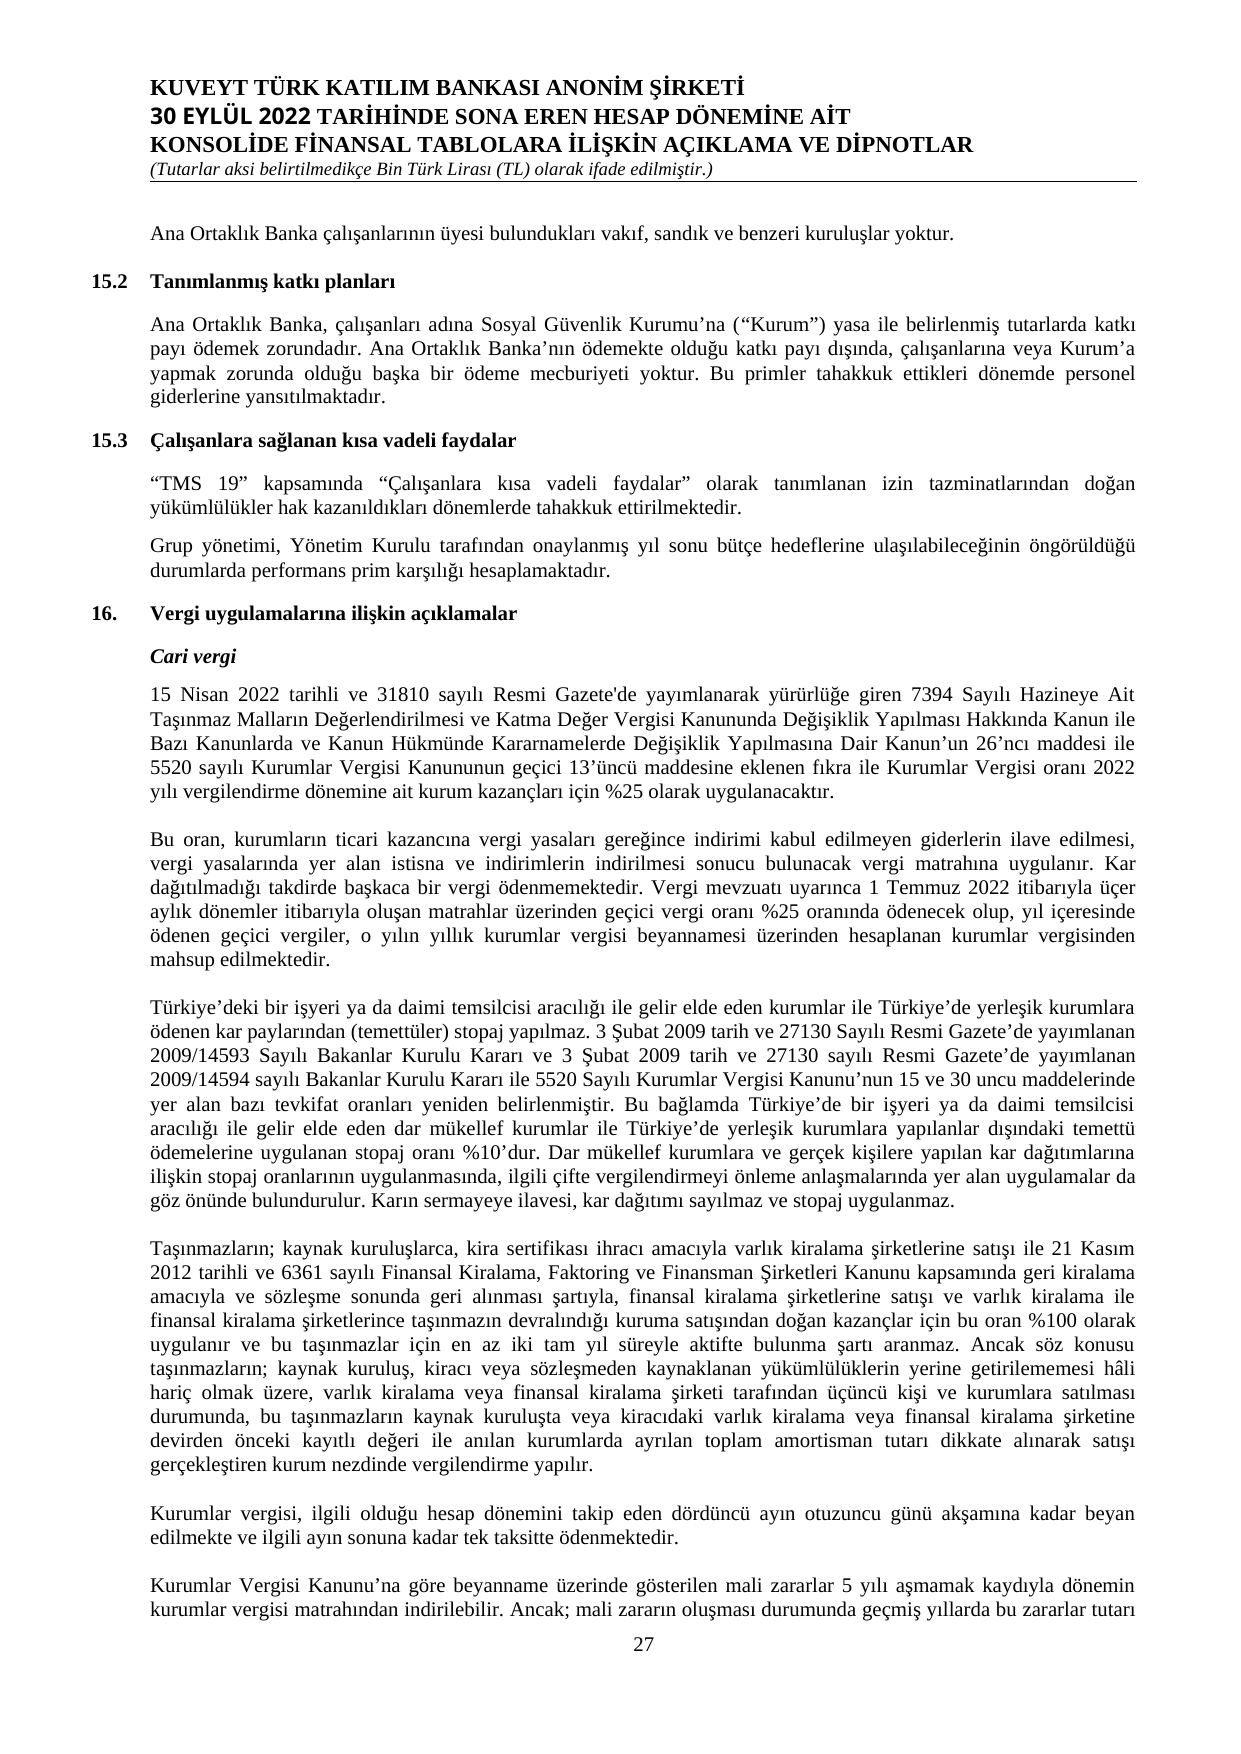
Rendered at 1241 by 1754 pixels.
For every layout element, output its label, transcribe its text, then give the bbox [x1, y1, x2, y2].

subtitle Cari vergi [150, 644, 1137, 668]
text Ana Ortaklık Banka, çalışanları adına Sosyal Güvenlik Kurumu’na (“Kurum”) yasa ile belirlenmiş tutarlarda katkı payı ödemek zorundadır. Ana Ortaklık Banka’nın ödemekte olduğu katkı payı dışında, çalışanlarına veya Kurum’a yapmak zorunda olduğu başka bir ödeme mecburiyeti yoktur. Bu primler tahakkuk ettikleri dönemde personel giderlerine yansıtılmaktadır. [150, 312, 1137, 408]
text Kurumlar vergisi, ilgili olduğu hesap dönemini takip eden dördüncü ayın otuzuncu günü akşamına kadar beyan edilmekte ve ilgili ayın sonuna kadar tek taksitte ödenmektedir. [150, 1501, 1137, 1549]
text 15 Nisan 2022 tarihli ve 31810 sayılı Resmi Gazete'de yayımlanarak yürürlüğe giren 7394 Sayılı Hazineye Ait Taşınmaz Malların Değerlendirilmesi ve Katma Değer Vergisi Kanununda Değişiklik Yapılması Hakkında Kanun ile Bazı Kanunlarda ve Kanun Hükmünde Kararnamelerde Değişiklik Yapılmasına Dair Kanun’un 26’ncı maddesi ile 5520 sayılı Kurumlar Vergisi Kanununun geçici 13’üncü maddesine eklenen fıkra ile Kurumlar Vergisi oranı 2022 yılı vergilendirme dönemine ait kurum kazançları için %25 olarak uygulanacaktır. [150, 682, 1137, 803]
text 15.2 Tanımlanmış katkı planları [91, 269, 1137, 293]
text Bu oran, kurumların ticari kazancına vergi yasaları gereğince indirimi kabul edilmeyen giderlerin ilave edilmesi, vergi yasalarında yer alan istisna ve indirimlerin indirilmesi sonucu bulunacak vergi matrahına uygulanır. Kar dağıtılmadığı takdirde başkaca bir vergi ödenmemektedir. Vergi mevzuatı uyarınca 1 Temmuz 2022 itibarıyla üçer aylık dönemler itibarıyla oluşan matrahlar üzerinden geçici vergi oranı %25 oranında ödenecek olup, yıl içeresinde ödenen geçici vergiler, o yılın yıllık kurumlar vergisi beyannamesi üzerinden hesaplanan kurumlar vergisinden mahsup edilmektedir. [150, 827, 1137, 971]
text Türkiye’deki bir işyeri ya da daimi temsilcisi aracılığı ile gelir elde eden kurumlar ile Türkiye’de yerleşik kurumlara ödenen kar paylarından (temettüler) stopaj yapılmaz. 3 Şubat 2009 tarih ve 27130 Sayılı Resmi Gazete’de yayımlanan 2009/14593 Sayılı Bakanlar Kurulu Kararı ve 3 Şubat 2009 tarih ve 27130 sayılı Resmi Gazete’de yayımlanan 2009/14594 sayılı Bakanlar Kurulu Kararı ile 5520 Sayılı Kurumlar Vergisi Kanunu’nun 15 ve 30 uncu maddelerinde yer alan bazı tevkifat oranları yeniden belirlenmiştir. Bu bağlamda Türkiye’de bir işyeri ya da daimi temsilcisi aracılığı ile gelir elde eden dar mükellef kurumlar ile Türkiye’de yerleşik kurumlara yapılanlar dışındaki temettü ödemelerine uygulanan stopaj oranı %10’dur. Dar mükellef kurumlara ve gerçek kişilere yapılan kar dağıtımlarına ilişkin stopaj oranlarının uygulanmasında, ilgili çifte vergilendirmeyi önleme anlaşmalarında yer alan uygulamalar da göz önünde bulundurulur. Karın sermayeye ilavesi, kar dağıtımı sayılmaz ve stopaj uygulanmaz. [150, 995, 1137, 1212]
text Ana Ortaklık Banka çalışanlarının üyesi bulundukları vakıf, sandık ve benzeri kuruluşlar yoktur. [91, 207, 1137, 245]
text 16. Vergi uygulamalarına ilişkin açıklamalar [91, 601, 1137, 625]
text Taşınmazların; kaynak kuruluşlarca, kira sertifikası ihracı amacıyla varlık kiralama şirketlerine satışı ile 21 Kasım 2012 tarihli ve 6361 sayılı Finansal Kiralama, Faktoring ve Finansman Şirketleri Kanunu kapsamında geri kiralama amacıyla ve sözleşme sonunda geri alınması şartıyla, finansal kiralama şirketlerine satışı ve varlık kiralama ile finansal kiralama şirketlerince taşınmazın devralındığı kuruma satışından doğan kazançlar için bu oran %100 olarak uygulanır ve bu taşınmazlar için en az iki tam yıl süreyle aktifte bulunma şartı aranmaz. Ancak söz konusu taşınmazların; kaynak kuruluş, kiracı veya sözleşmeden kaynaklanan yükümlülüklerin yerine getirilememesi hâli hariç olmak üzere, varlık kiralama veya finansal kiralama şirketi tarafından üçüncü kişi ve kurumlara satılması durumunda, bu taşınmazların kaynak kuruluşta veya kiracıdaki varlık kiralama veya finansal kiralama şirketine devirden önceki kayıtlı değeri ile anılan kurumlarda ayrılan toplam amortisman tutarı dikkate alınarak satışı gerçekleştiren kurum nezdinde vergilendirme yapılır. [150, 1236, 1137, 1476]
text Grup yönetimi, Yönetim Kurulu tarafından onaylanmış yıl sonu bütçe hedeflerine ulaşılabileceğinin öngörüldüğü durumlarda performans prim karşılığı hesaplamaktadır. [150, 533, 1137, 582]
text “TMS 19” kapsamında “Çalışanlara kısa vadeli faydalar” olarak tanımlanan izin tazminatlarından doğan yükümlülükler hak kazanıldıkları dönemlerde tahakkuk ettirilmektedir. [150, 471, 1137, 519]
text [150, 1573, 1137, 1621]
text 15.3 Çalışanlara sağlanan kısa vadeli faydalar [91, 428, 1137, 452]
